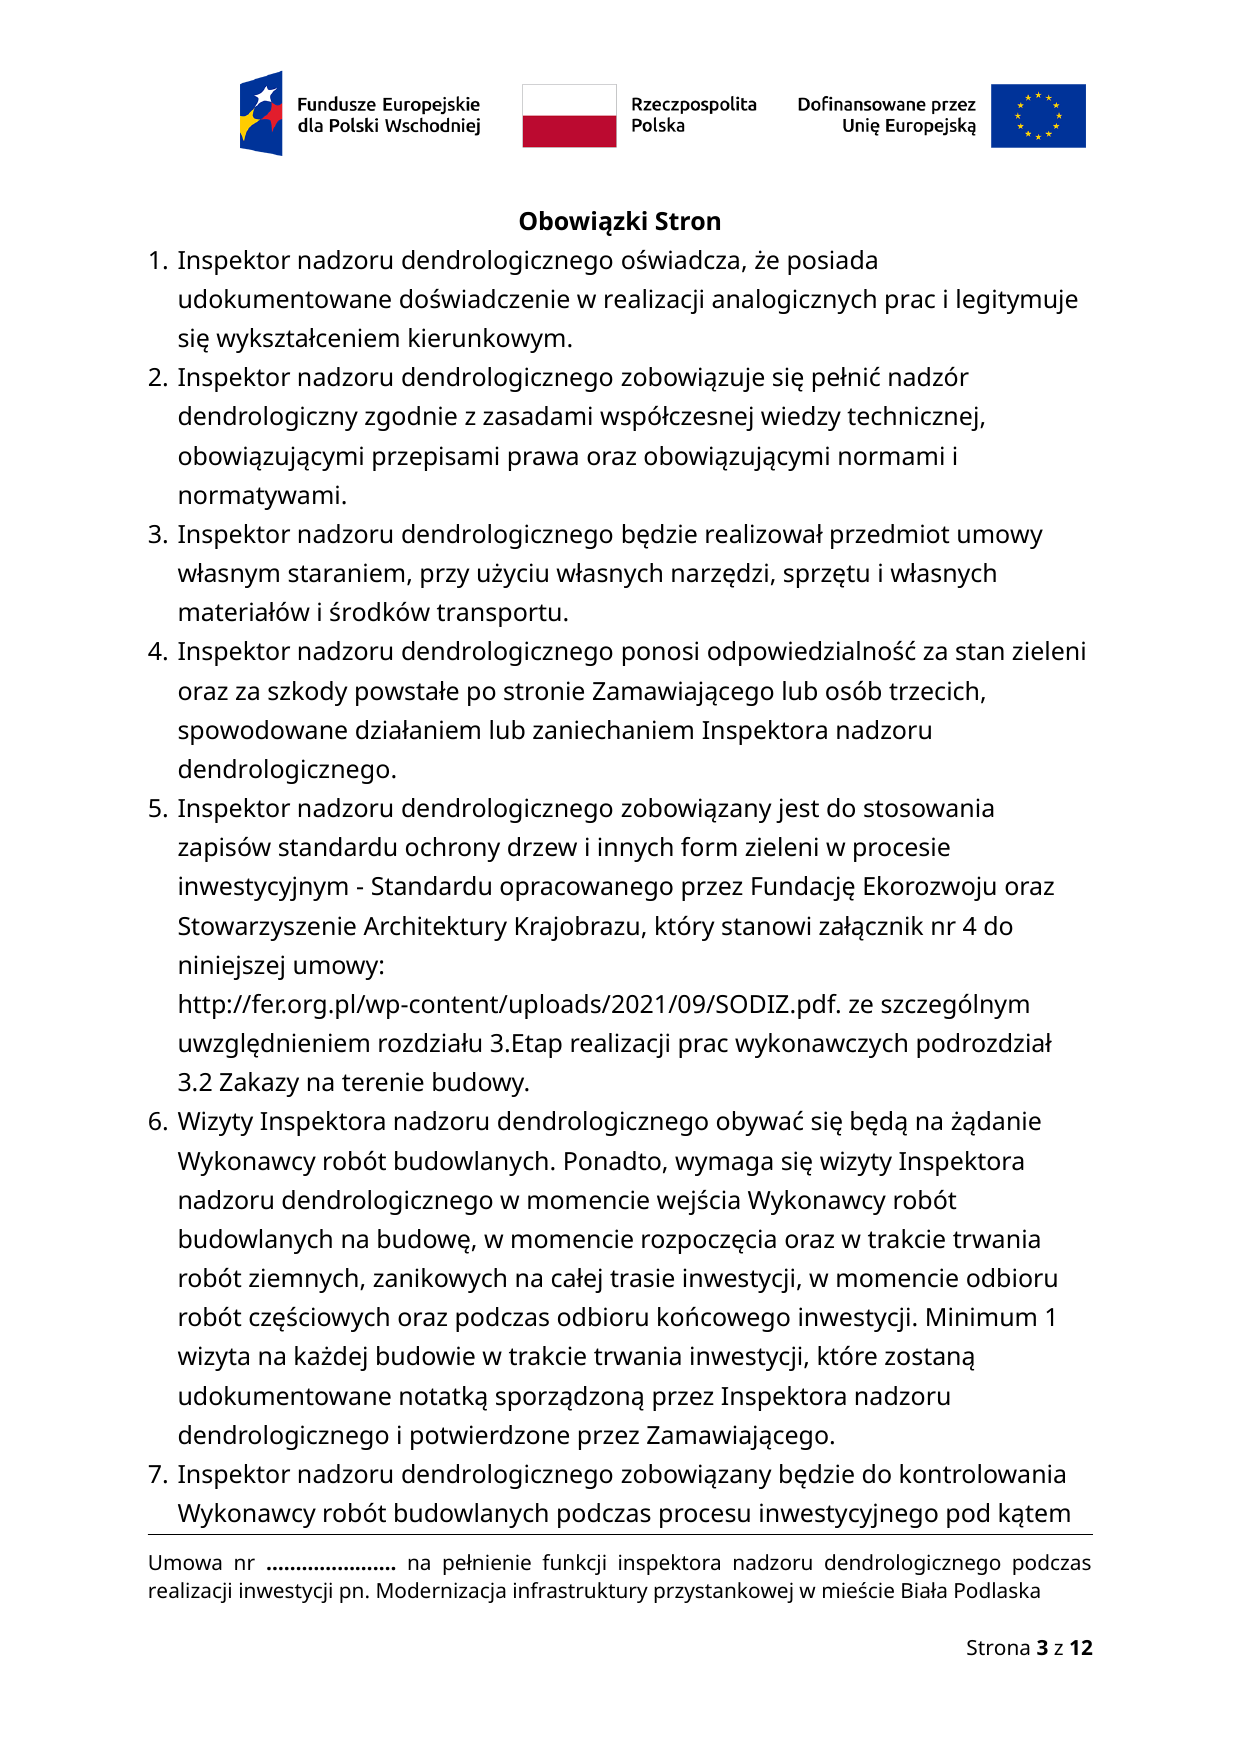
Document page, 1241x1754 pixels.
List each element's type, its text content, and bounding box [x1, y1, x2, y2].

list Inspektor nadzoru dendrologicznego oświadcza, że posiada udokumentowane doświadczenie w realizacji analogicznych prac i legitymuje się wykształceniem kierunkowym. [148, 242, 1093, 355]
list Inspektor nadzoru dendrologicznego zobowiązuje się pełnić nadzór dendrologiczny zgodnie z zasadami współczesnej wiedzy technicznej, obowiązującymi przepisami prawa oraz obowiązującymi normami i normatywami. [148, 360, 1093, 511]
text Obowiązki Stron [148, 203, 1093, 237]
list Inspektor nadzoru dendrologicznego będzie realizował przedmiot umowy własnym staraniem, przy użyciu własnych narzędzi, sprzętu i własnych materiałów i środków transportu. [148, 517, 1093, 629]
list Inspektor nadzoru dendrologicznego ponosi odpowiedzialność za stan zieleni oraz za szkody powstałe po stronie Zamawiającego lub osób trzecich, spowodowane działaniem lub zaniechaniem Inspektora nadzoru dendrologicznego. [148, 634, 1093, 786]
list Wizyty Inspektora nadzoru dendrologicznego obywać się będą na żądanie Wykonawcy robót budowlanych. Ponadto, wymaga się wizyty Inspektora nadzoru dendrologicznego w momencie wejścia Wykonawcy robót budowlanych na budowę, w momencie rozpoczęcia oraz w trakcie trwania robót ziemnych, zanikowych na całej trasie inwestycji, w momencie odbioru robót częściowych oraz podczas odbioru końcowego inwestycji. Minimum 1 wizyta na każdej budowie w trakcie trwania inwestycji, które zostaną udokumentowane notatką sporządzoną przez Inspektora nadzoru dendrologicznego i potwierdzone przez Zamawiającego. [148, 1104, 1093, 1451]
list Inspektor nadzoru dendrologicznego zobowiązany jest do stosowania zapisów standardu ochrony drzew i innych form zieleni w procesie inwestycyjnym - Standardu opracowanego przez Fundację Ekorozwoju oraz Stowarzyszenie Architektury Krajobrazu, który stanowi załącznik nr 4 do niniejszej umowy: [148, 791, 1093, 981]
list http://fer.org.pl/wp-content/uploads/2021/09/SODIZ.pdf. ze szczególnym uwzględnieniem rozdziału 3.Etap realizacji prac wykonawczych podrozdział 3.2 Zakazy na terenie budowy. [177, 987, 1093, 1099]
picture [217, 59, 1108, 167]
